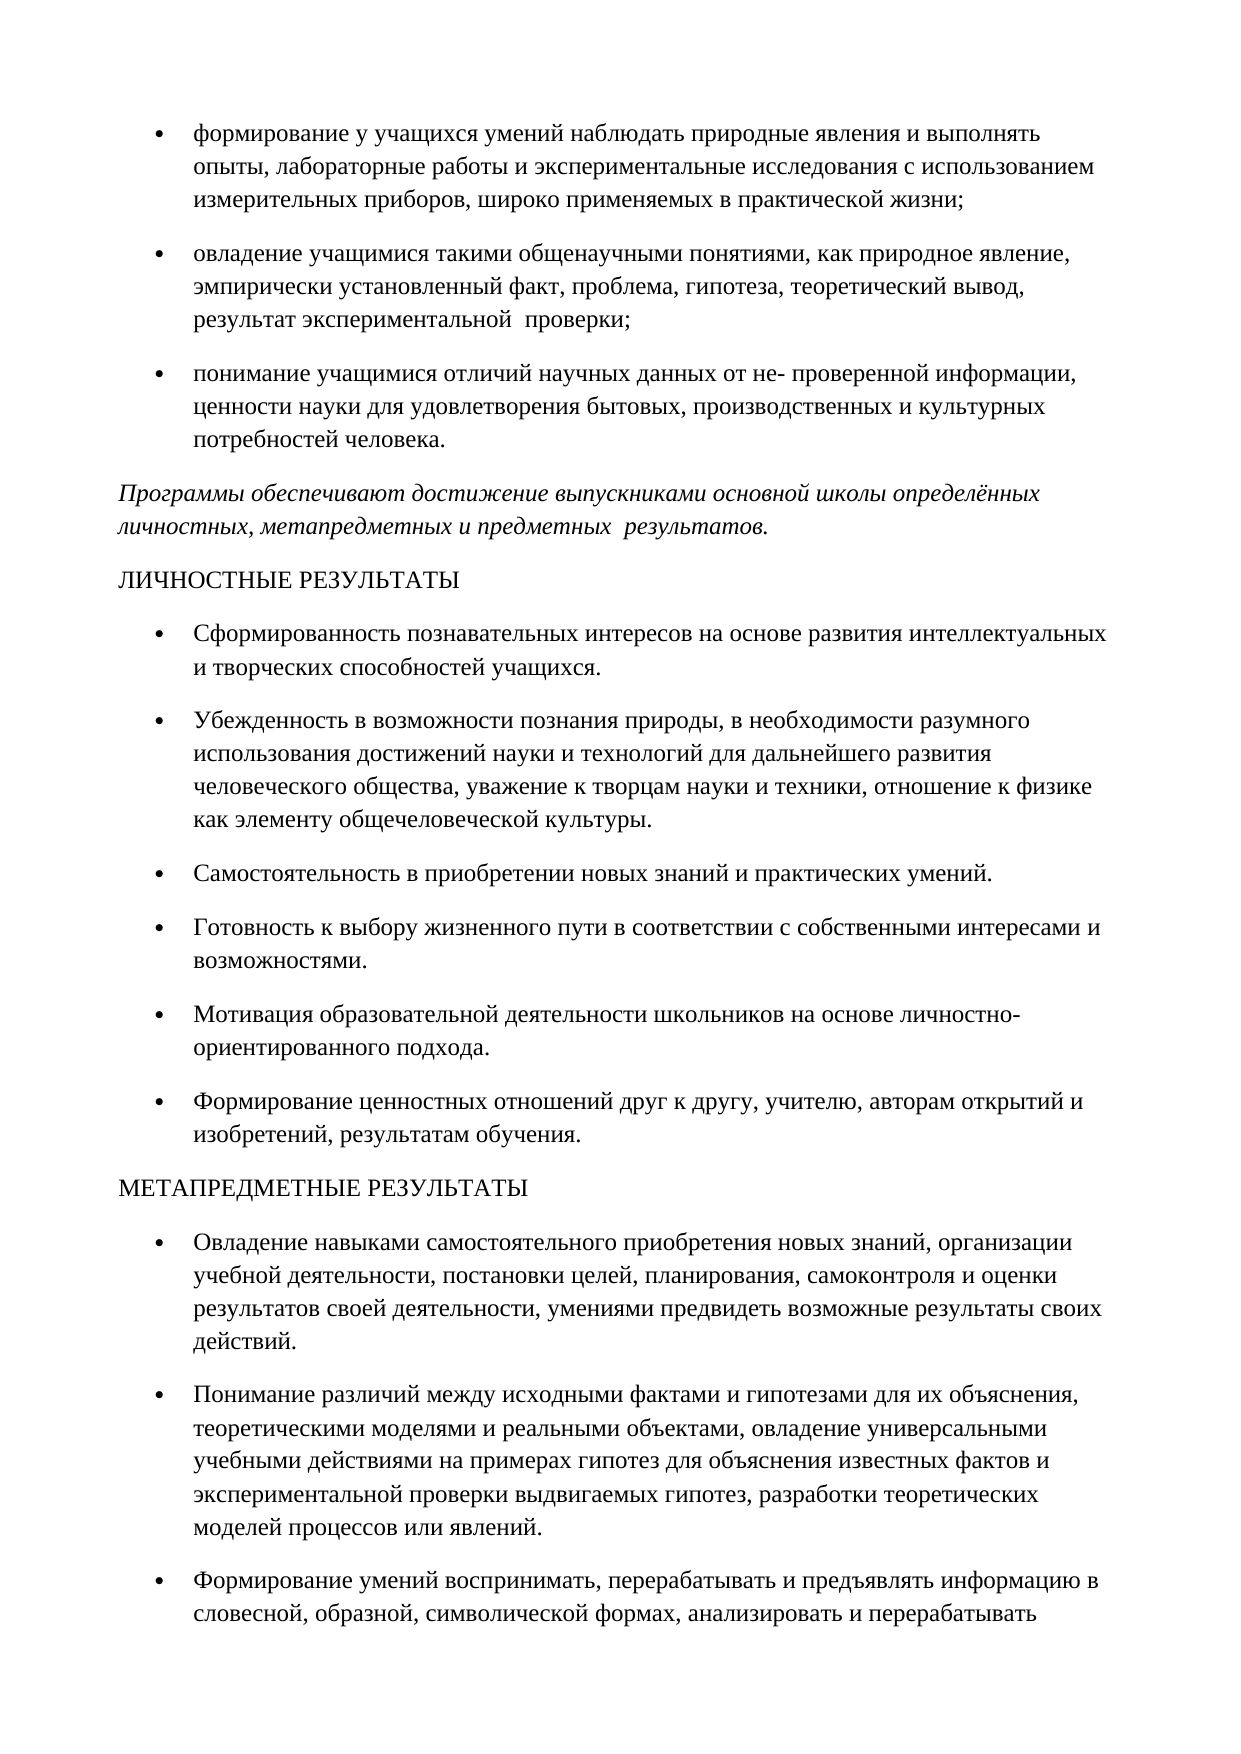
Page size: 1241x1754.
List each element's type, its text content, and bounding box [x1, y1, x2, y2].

list понимание учащимися отличий научных данных от не- проверенной информации, ценности науки для удовлетворения бытовых, производственных и культурных потребностей человека. [156, 358, 1122, 453]
text МЕТАПРЕДМЕТНЫЕ РЕЗУЛЬТАТЫ [118, 1173, 1122, 1202]
list Убежденность в возможности познания природы, в необходимости разумного использования достижений науки и технологий для дальнейшего развития человеческого общества, уважение к творцам науки и техники, отношение к физике как элементу общечеловеческой культуры. [156, 705, 1122, 833]
list формирование у учащихся умений наблюдать природные явления и выполнять опыты, лабораторные работы и экспериментальные исследования с использованием измерительных приборов, широко применяемых в практической жизни; [156, 118, 1122, 213]
text Программы обеспечивают достижение выпускниками основной школы определённых личностных, метапредметных и предметных результатов. [118, 478, 1122, 539]
list овладение учащимися такими общенаучными понятиями, как природное явление, эмпирически установленный факт, проблема, гипотеза, теоретический вывод, результат экспериментальной проверки; [156, 238, 1122, 333]
list Формирование ценностных отношений друг к другу, учителю, авторам открытий и изобретений, результатам обучения. [156, 1086, 1122, 1148]
list Понимание различий между исходными фактами и гипотезами для их объяснения, теоретическими моделями и реальными объектами, овладение универсальными учебными действиями на примерах гипотез для объяснения известных фактов и экспериментальной проверки выдвигаемых гипотез, разработки теоретических моделей процессов или явлений. [156, 1379, 1122, 1540]
list Самостоятельность в приобретении новых знаний и практических умений. [156, 858, 1122, 887]
list Овладение навыками самостоятельного приобретения новых знаний, организации учебной деятельности, постановки целей, планирования, самоконтроля и оценки результатов своей деятельности, умениями предвидеть возможные результаты своих действий. [156, 1227, 1122, 1354]
text ЛИЧНОСТНЫЕ РЕЗУЛЬТАТЫ [118, 565, 1122, 593]
list Сформированность познавательных интересов на основе развития интеллектуальных и творческих способностей учащихся. [156, 618, 1122, 680]
list Готовность к выбору жизненного пути в соответствии с собственными интересами и возможностями. [156, 912, 1122, 974]
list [156, 1566, 1122, 1627]
list Мотивация образовательной деятельности школьников на основе личностно-ориентированного подхода. [156, 999, 1122, 1061]
